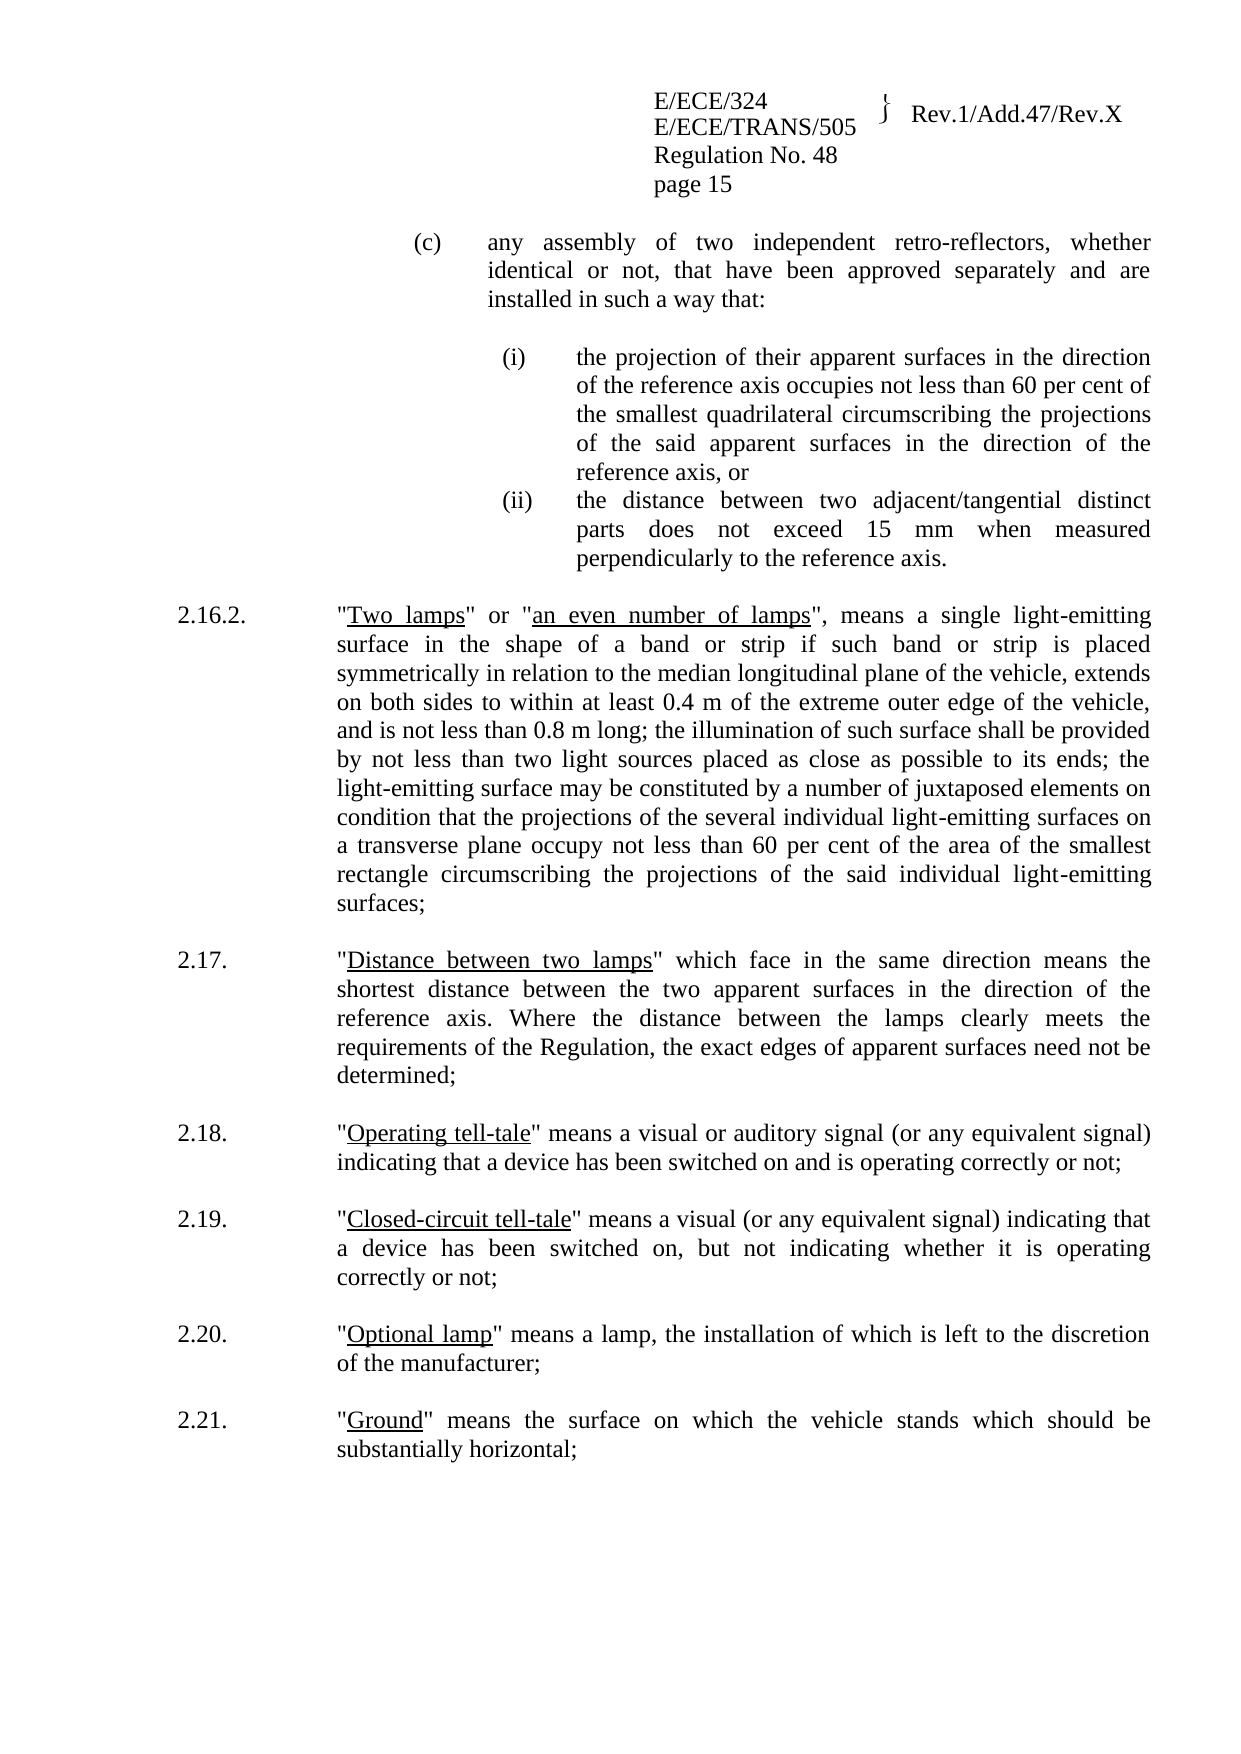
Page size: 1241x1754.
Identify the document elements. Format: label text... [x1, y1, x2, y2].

text 2.19. "Closed-circuit tell-tale" means a visual (or any equivalent signal) indicating that a device has been switched on, but not indicating whether it is operating correctly or not; [177, 1204, 1152, 1290]
text 2.17. "Distance between two lamps" which face in the same direction means the shortest distance between the two apparent surfaces in the direction of the reference axis. Where the distance between the lamps clearly meets the requirements of the Regulation, the exact edges of apparent surfaces need not be determined; [177, 945, 1152, 1089]
text (c) any assembly of two independent retro-reflectors, whether identical or not, that have been approved separately and are installed in such a way that: [413, 227, 1152, 313]
text 2.18. "Operating tell-tale" means a visual or auditory signal (or any equivalent signal) indicating that a device has been switched on and is operating correctly or not; [177, 1118, 1152, 1175]
text 2.21. "Ground" means the surface on which the vehicle stands which should be substantially horizontal; [177, 1405, 1152, 1463]
text 2.16.2. "Two lamps" or "an even number of lamps", means a single light-emitting surface in the shape of a band or strip if such band or strip is placed symmetrically in relation to the median longitudinal plane of the vehicle, extends on both sides to within at least 0.4 m of the extreme outer edge of the vehicle, and is not less than 0.8 m long; the illumination of such surface shall be provided by not less than two light sources placed as close as possible to its ends; the light-emitting surface may be constituted by a number of juxtaposed elements on condition that the projections of the several individual light-emitting surfaces on a transverse plane occupy not less than 60 per cent of the area of the smallest rectangle circumscribing the projections of the said individual light-emitting surfaces; [177, 600, 1152, 917]
text 2.20. "Optional lamp" means a lamp, the installation of which is left to the discretion of the manufacturer; [177, 1319, 1152, 1377]
text (ii) the distance between two adjacent/tangential distinct parts does not exceed 15 mm when measured perpendicularly to the reference axis. [502, 485, 1152, 572]
